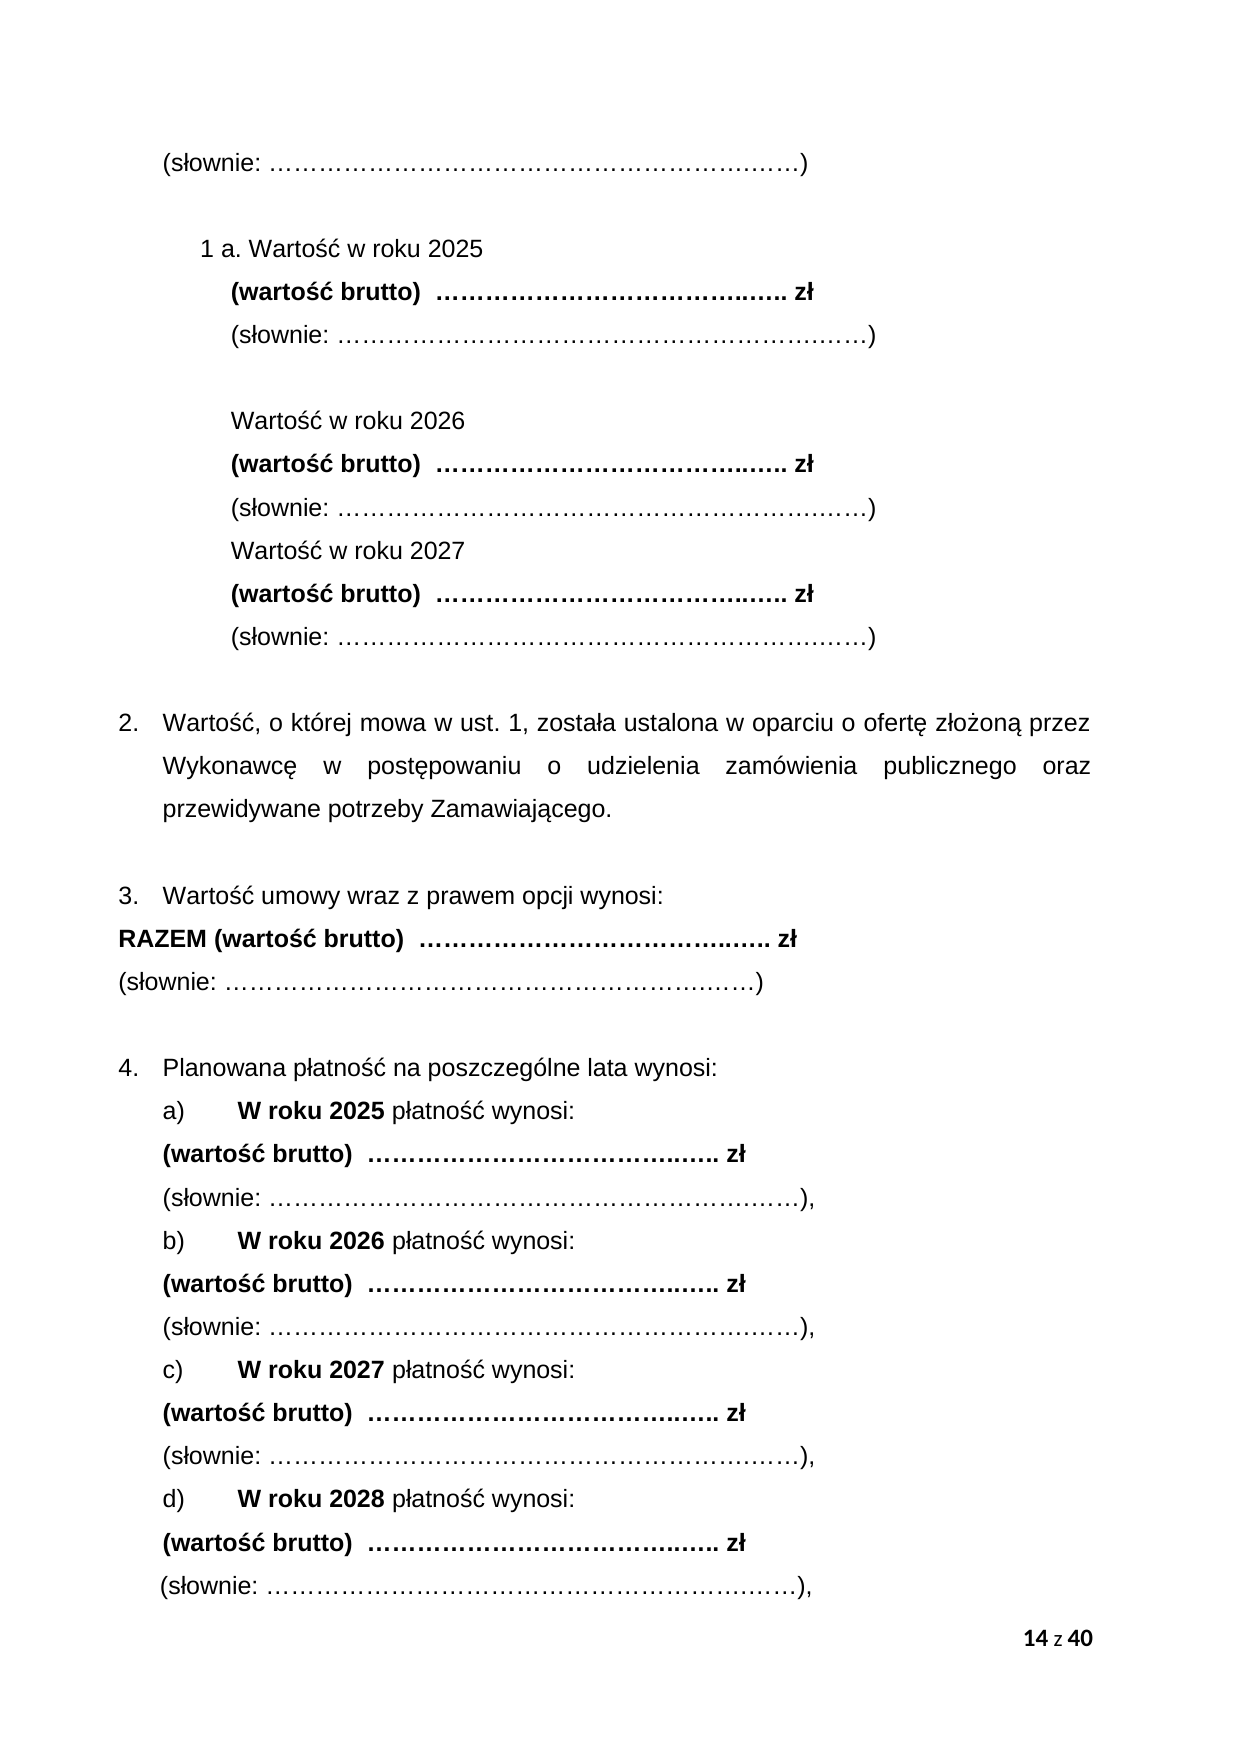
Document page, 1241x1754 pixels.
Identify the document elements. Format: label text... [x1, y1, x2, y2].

text (wartość brutto) ………………………………..….. zł [162, 1398, 1093, 1427]
list Planowana płatność na poszczególne lata wynosi: [118, 1053, 1093, 1082]
list (słownie: ………………………………………………….……) [193, 493, 1093, 521]
text (słownie: ………………………………………………….……), [118, 1441, 1093, 1470]
list 1 a. Wartość w roku 2025 [200, 234, 1093, 263]
list Wartość, o której mowa w ust. 1, została ustalona w oparciu o ofertę złożoną przez Wykonawcę w postępowaniu o udzielenia zamówienia publicznego oraz przewidywane potrzeby Zamawiającego. [118, 708, 1093, 823]
list W roku 2025 płatność wynosi: [162, 1096, 1093, 1125]
text (wartość brutto) ………………………………..….. zł [162, 1139, 1093, 1168]
list (wartość brutto) ………………………………..….. zł [193, 579, 1093, 608]
list (słownie: ………………………………………………….……) [193, 622, 1093, 651]
list W roku 2027 płatność wynosi: [162, 1355, 1093, 1384]
text (wartość brutto) ………………………………..….. zł [162, 1269, 1093, 1298]
list (słownie: ………………………………………………….……) [193, 320, 1093, 349]
text (słownie: ………………………………………………….……) [118, 967, 1093, 996]
list (wartość brutto) ………………………………..….. zł [193, 449, 1093, 478]
text (słownie: ………………………………………………….……), [118, 1571, 1093, 1599]
text (słownie: ………………………………………………….……), [118, 1183, 1093, 1211]
text (słownie: ………………………………………………….……) [162, 148, 1093, 176]
list W roku 2026 płatność wynosi: [162, 1226, 1093, 1254]
text RAZEM (wartość brutto) ………………………………..….. zł [118, 924, 1093, 953]
text Wartość w roku 2027 [231, 536, 1093, 564]
text (wartość brutto) ………………………………..….. zł [162, 1528, 1093, 1556]
list W roku 2028 płatność wynosi: [162, 1484, 1093, 1513]
text (wartość brutto) ………………………………..….. zł [157, 277, 1093, 306]
list Wartość umowy wraz z prawem opcji wynosi: [118, 881, 1093, 909]
text Wartość w roku 2026 [231, 406, 1093, 435]
text (słownie: ………………………………………………….……), [118, 1312, 1093, 1341]
